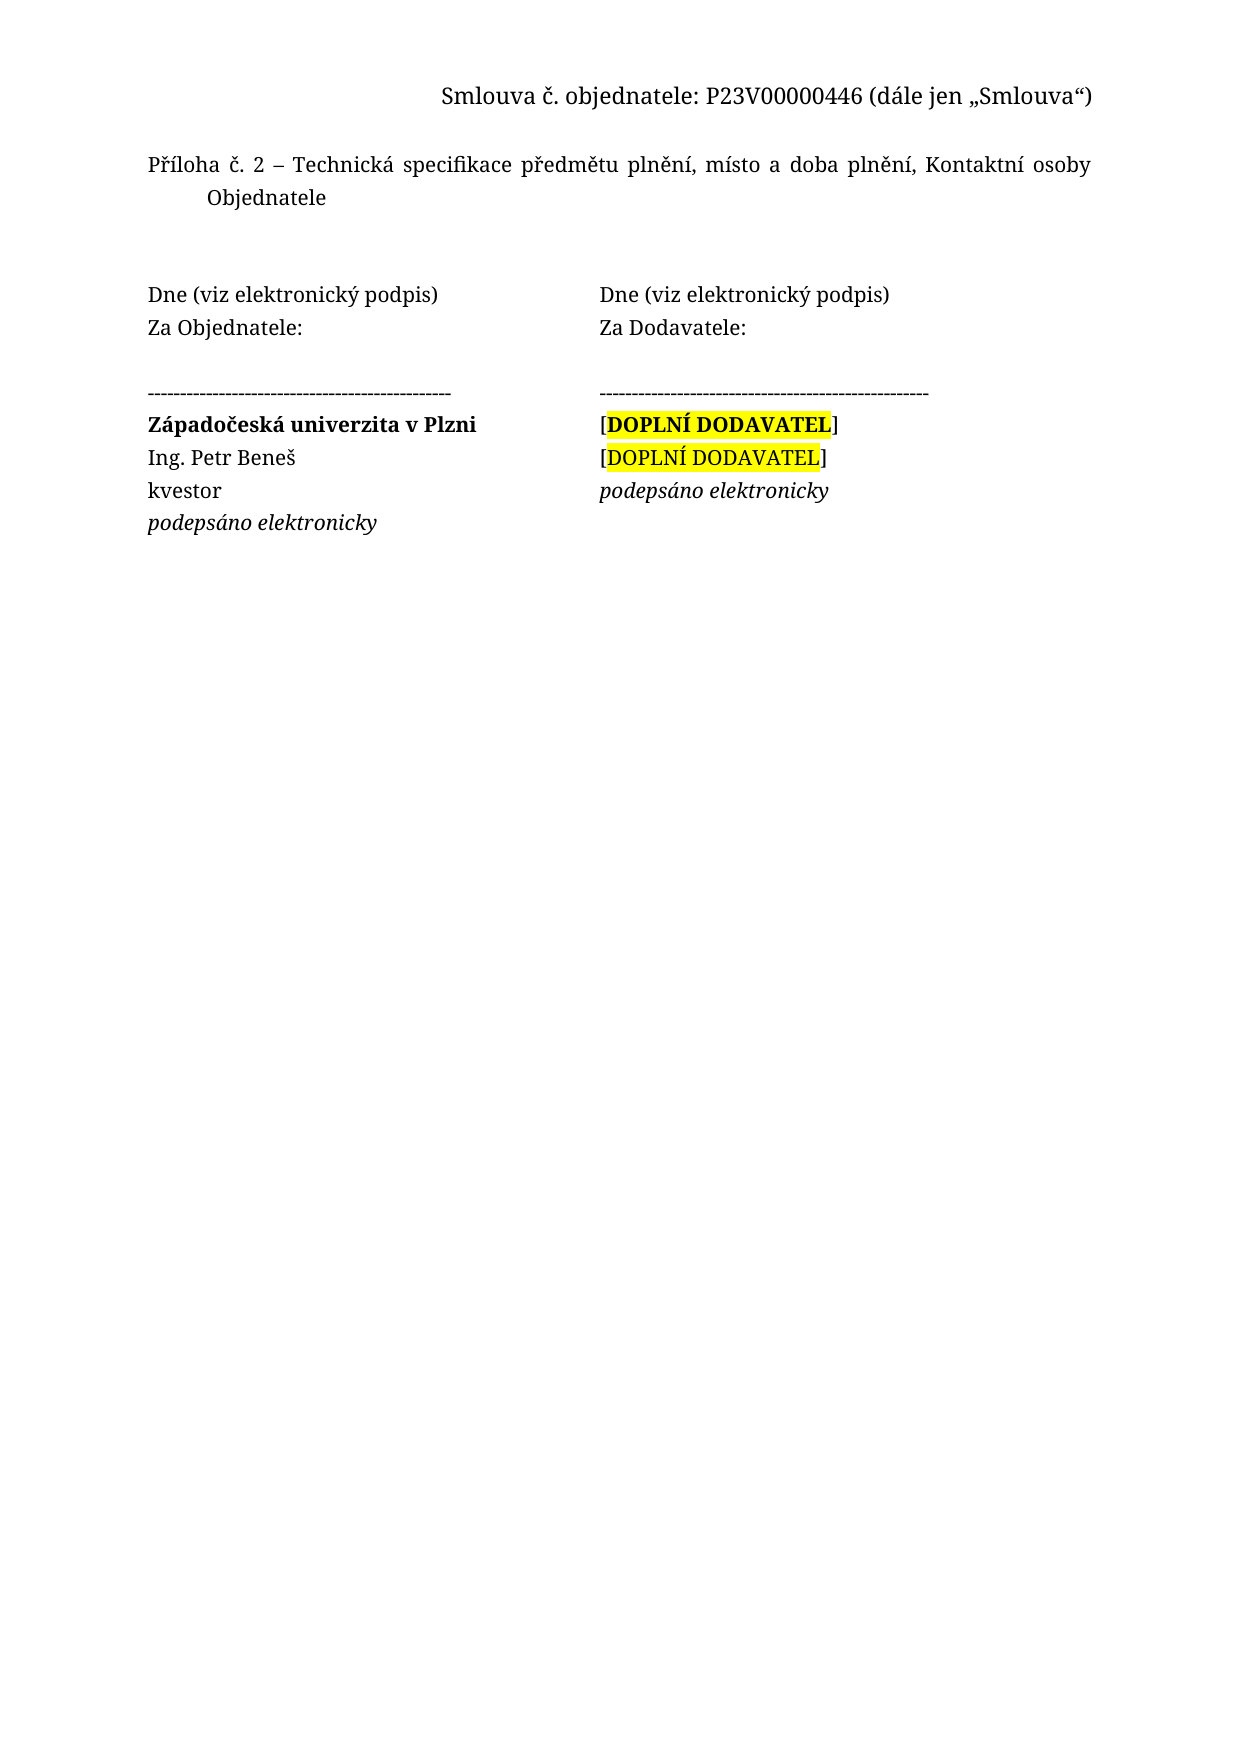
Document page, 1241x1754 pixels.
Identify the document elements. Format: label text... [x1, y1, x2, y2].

table_header Dne (viz elektronický podpis) Za Dodavatele: --------------------------------------------------- [DOPLNÍ DODAVATEL] [DOPLNÍ DODAVATEL] podepsáno elektronicky [588, 280, 1040, 541]
text Příloha č. 2 – Technická specifikace předmětu plnění, místo a doba plnění, Kontaktní osoby Objednatele [148, 150, 1093, 211]
table_header Dne (viz elektronický podpis) Za Objednatele: ----------------------------------------------- Západočeská univerzita v Plzni Ing. Petr Beneš kvestor podepsáno elektronicky [136, 280, 588, 541]
